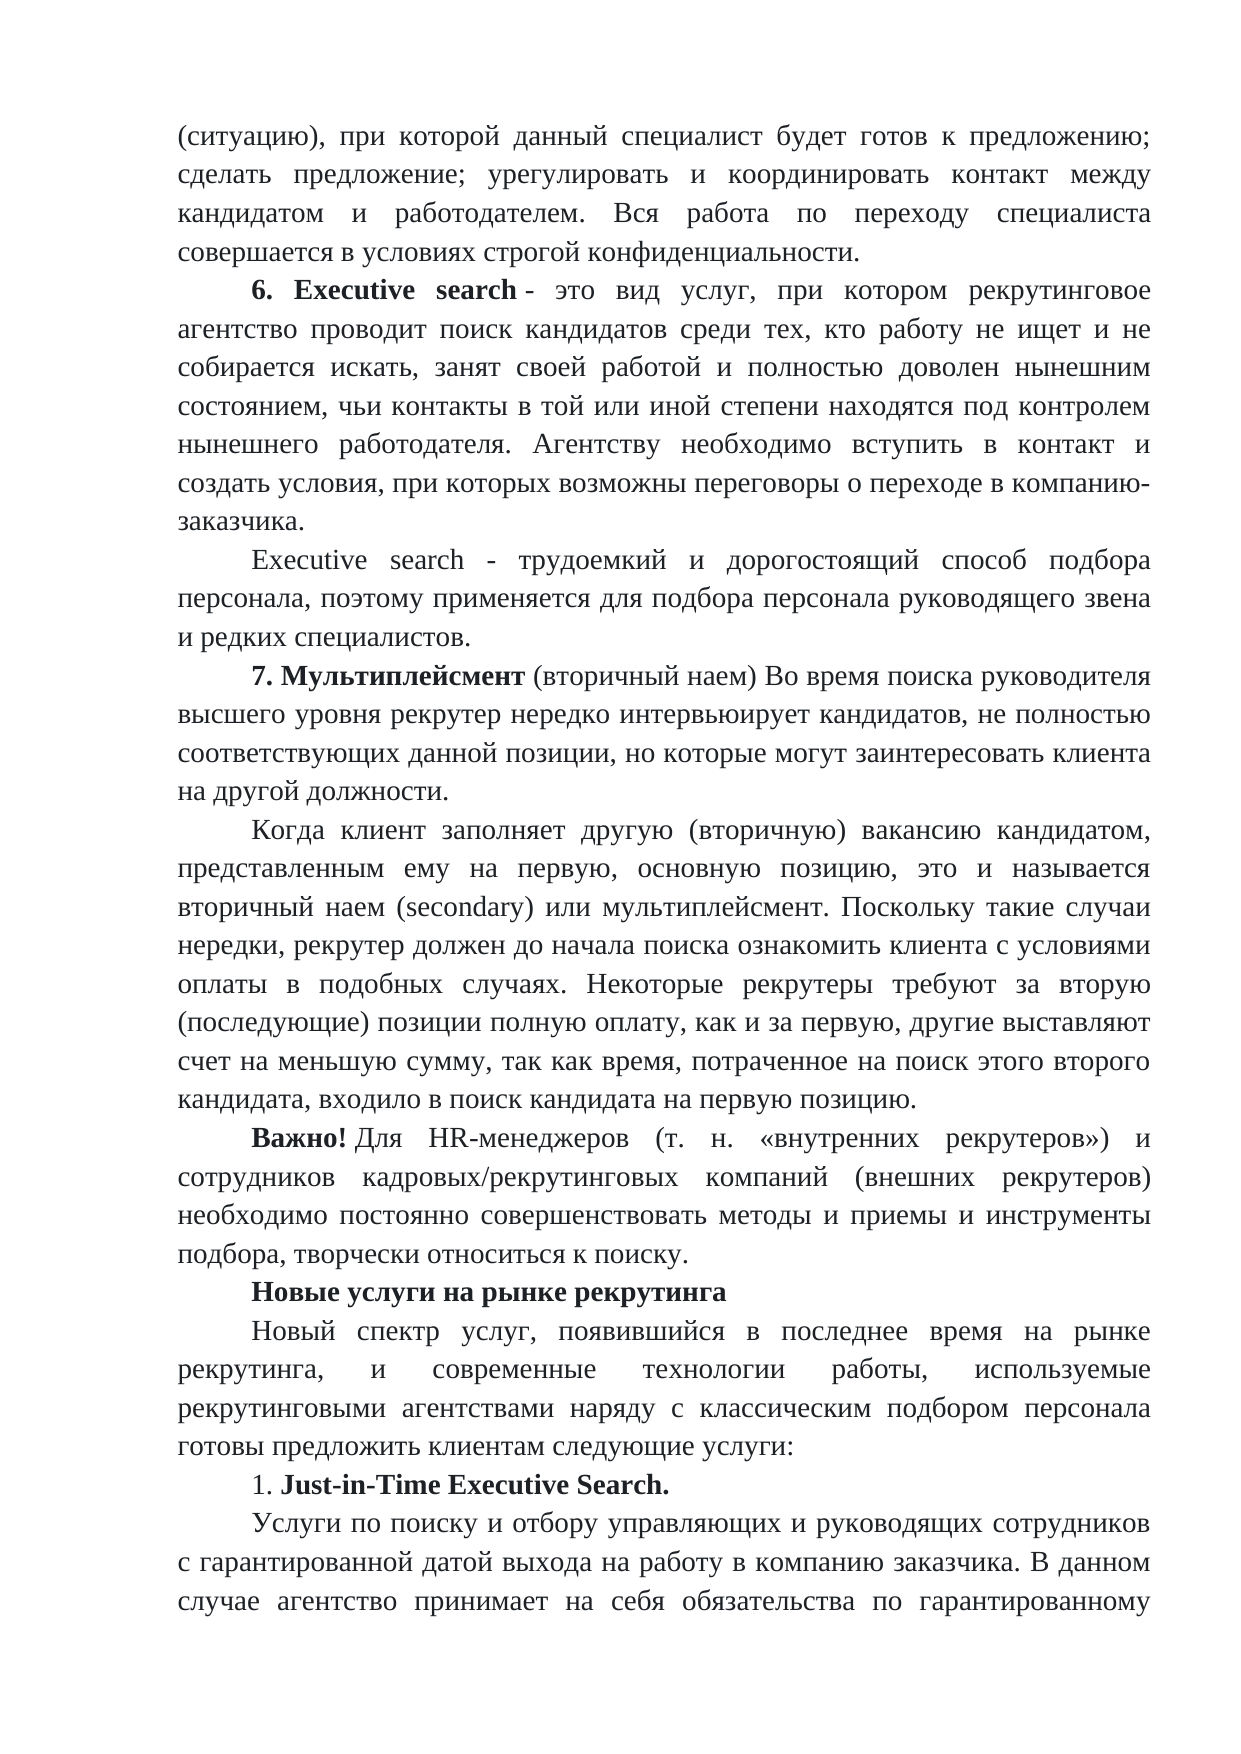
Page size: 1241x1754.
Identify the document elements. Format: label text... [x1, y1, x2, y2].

text Важно! Для HR-менеджеров (т. н. «внутренних рекрутеров») и сотрудников кадровых/рекрутинговых компаний (внешних рекрутеров) необходимо постоянно совершенствовать методы и приемы и инструменты подбора, творчески относиться к поиску. [177, 1120, 1152, 1269]
text Новые услуги на рынке рекрутинга [177, 1274, 1152, 1308]
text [177, 118, 1152, 267]
text Executive search - трудоемкий и дорогостоящий способ подбора персонала, поэтому применяется для подбора персонала руководящего звена и редких специалистов. [177, 542, 1152, 653]
text 1. Just-in-Time Executive Search. [177, 1467, 1152, 1501]
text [177, 1506, 1152, 1616]
text 7. Мультиплейсмент (вторичный наем) Во время поиска руководителя высшего уровня рекрутер нередко интервьюирует кандидатов, не полностью соответствующих данной позиции, но которые могут заинтересовать клиента на другой должности. [177, 658, 1152, 807]
text Когда клиент заполняет другую (вторичную) вакансию кандидатом, представленным ему на первую, основную позицию, это и называется вторичный наем (secondary) или мультиплейсмент. Поскольку такие случаи нередки, рекрутер должен до начала поиска ознакомить клиента с условиями оплаты в подобных случаях. Некоторые рекрутеры требуют за вторую (последующие) позиции полную оплату, как и за первую, другие выставляют счет на меньшую сумму, так как время, потраченное на поиск этого второго кандидата, входило в поиск кандидата на первую позицию. [177, 812, 1152, 1115]
text Новый спектр услуг, появившийся в последнее время на рынке рекрутинга, и современные технологии работы, используемые рекрутинговыми агентствами наряду с классическим подбором персонала готовы предложить клиентам следующие услуги: [177, 1313, 1152, 1462]
text 6. Executive search - это вид услуг, при котором рекрутинговое агентство проводит поиск кандидатов среди тех, кто работу не ищет и не собирается искать, занят своей работой и полностью доволен нынешним состоянием, чьи контакты в той или иной степени находятся под контролем нынешнего работодателя. Агентству необходимо вступить в контакт и создать условия, при которых возможны переговоры о переходе в компанию-заказчика. [177, 272, 1152, 537]
